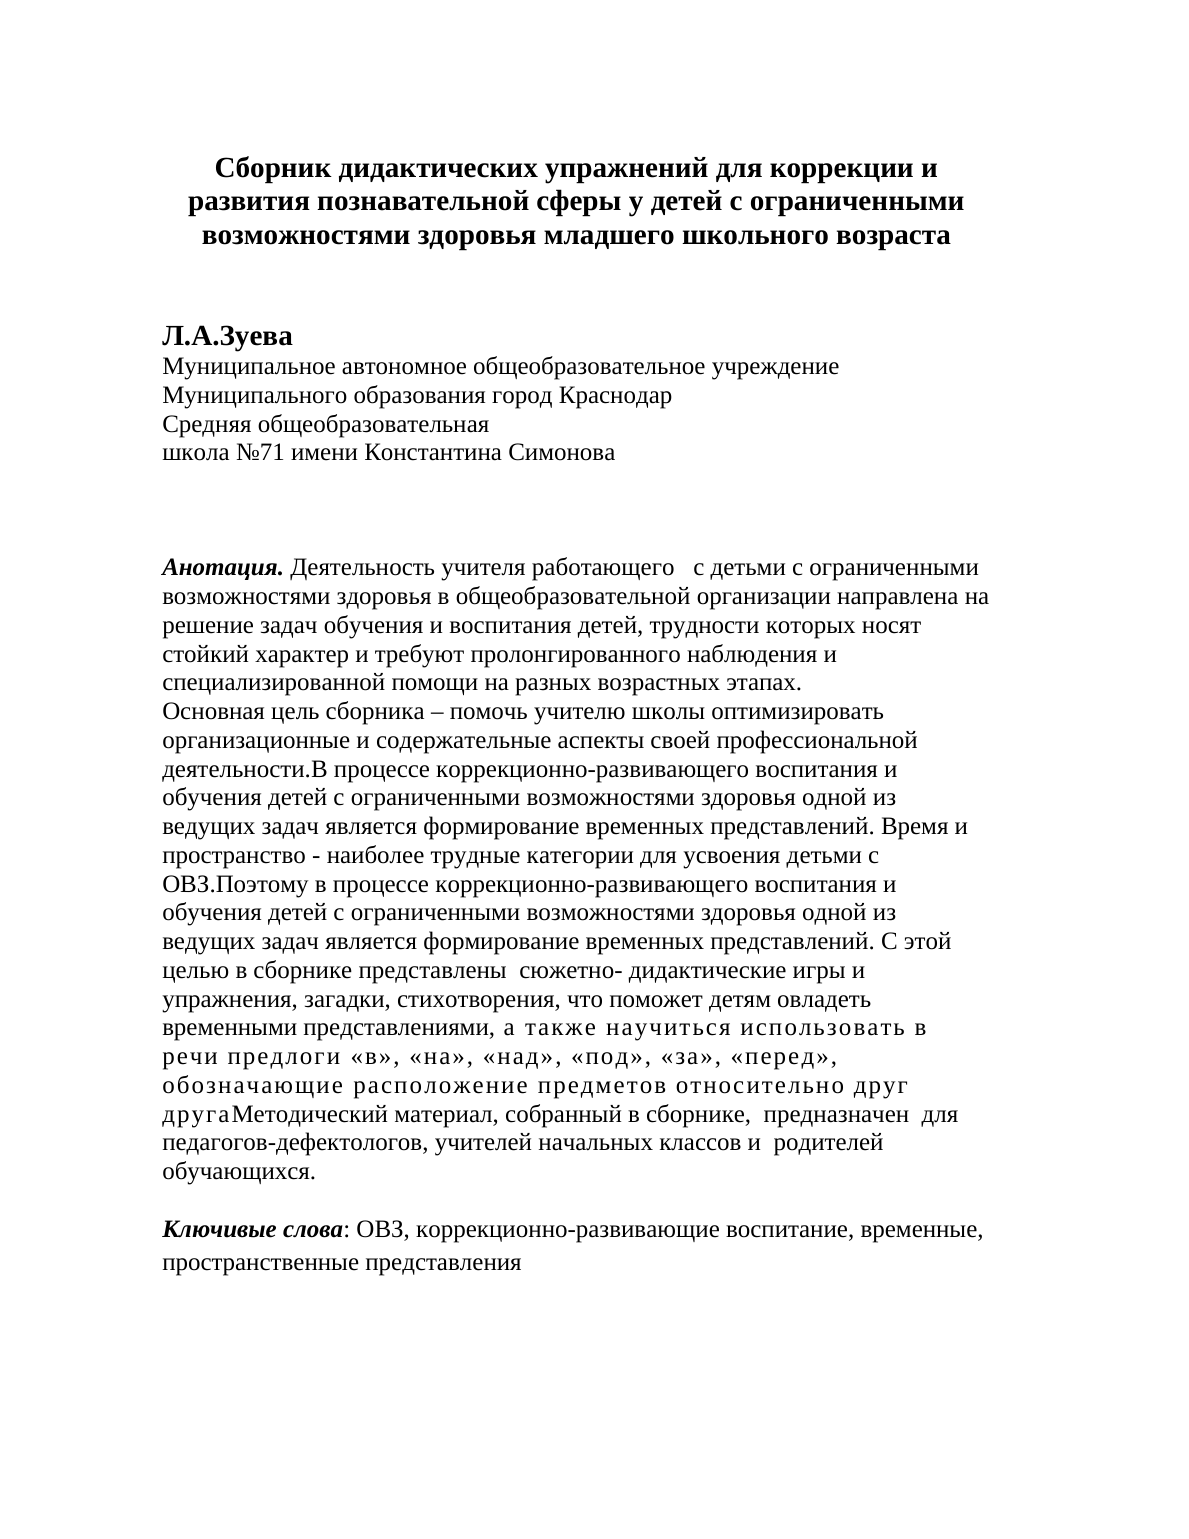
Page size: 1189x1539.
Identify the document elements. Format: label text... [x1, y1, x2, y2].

table_header Сборник дидактических упражнений для коррекции и развития познавательной сферы у детей с ограниченными возможностями здоровья младшего школьного возраста Л.А.Зуева Муниципальное автономное общеобразовательное учреждение Муниципального образования город Краснодар Средняя общеобразовательная школа №71 имени Константина Симонова Анотация. Деятельность учителя работающего с детьми с ограниченными возможностями здоровья в общеобразовательной организации направлена на решение задач обучения и воспитания детей, трудности которых носят стойкий характер и требуют пролонгированного наблюдения и специализированной помощи на разных возрастных этапах. Основная цель сборника – помочь учителю школы оптимизировать организационные и содержательные аспекты своей профессиональной деятельности.В процессе коррекционно-развивающего воспитания и обучения детей с ограниченными возможностями здоровья одной из ведущих задач является формирование временных представлений. Время и пространство - наиболее трудные категории для усвоения детьми с ОВЗ.Поэтому в процессе коррекционно-развивающего воспитания и обучения детей с ограниченными возможностями здоровья одной из ведущих задач является формирование временных представлений. С этой целью в сборнике представлены сюжетно- дидактические игры и упражнения, загадки, стихотворения, что поможет детям овладеть временными представлениями, а также научиться использовать в речи предлоги «в», «на», «над», «под», «за», «перед», обозначающие расположение предметов относительно друг другаМетодический материал, собранный в сборнике, предназначен для педагогов-дефектологов, учителей начальных классов и родителей обучающихся. Ключивые слова: ОВЗ, коррекционно-развивающие воспитание, временные, пространственные представления [150, 150, 1002, 1501]
